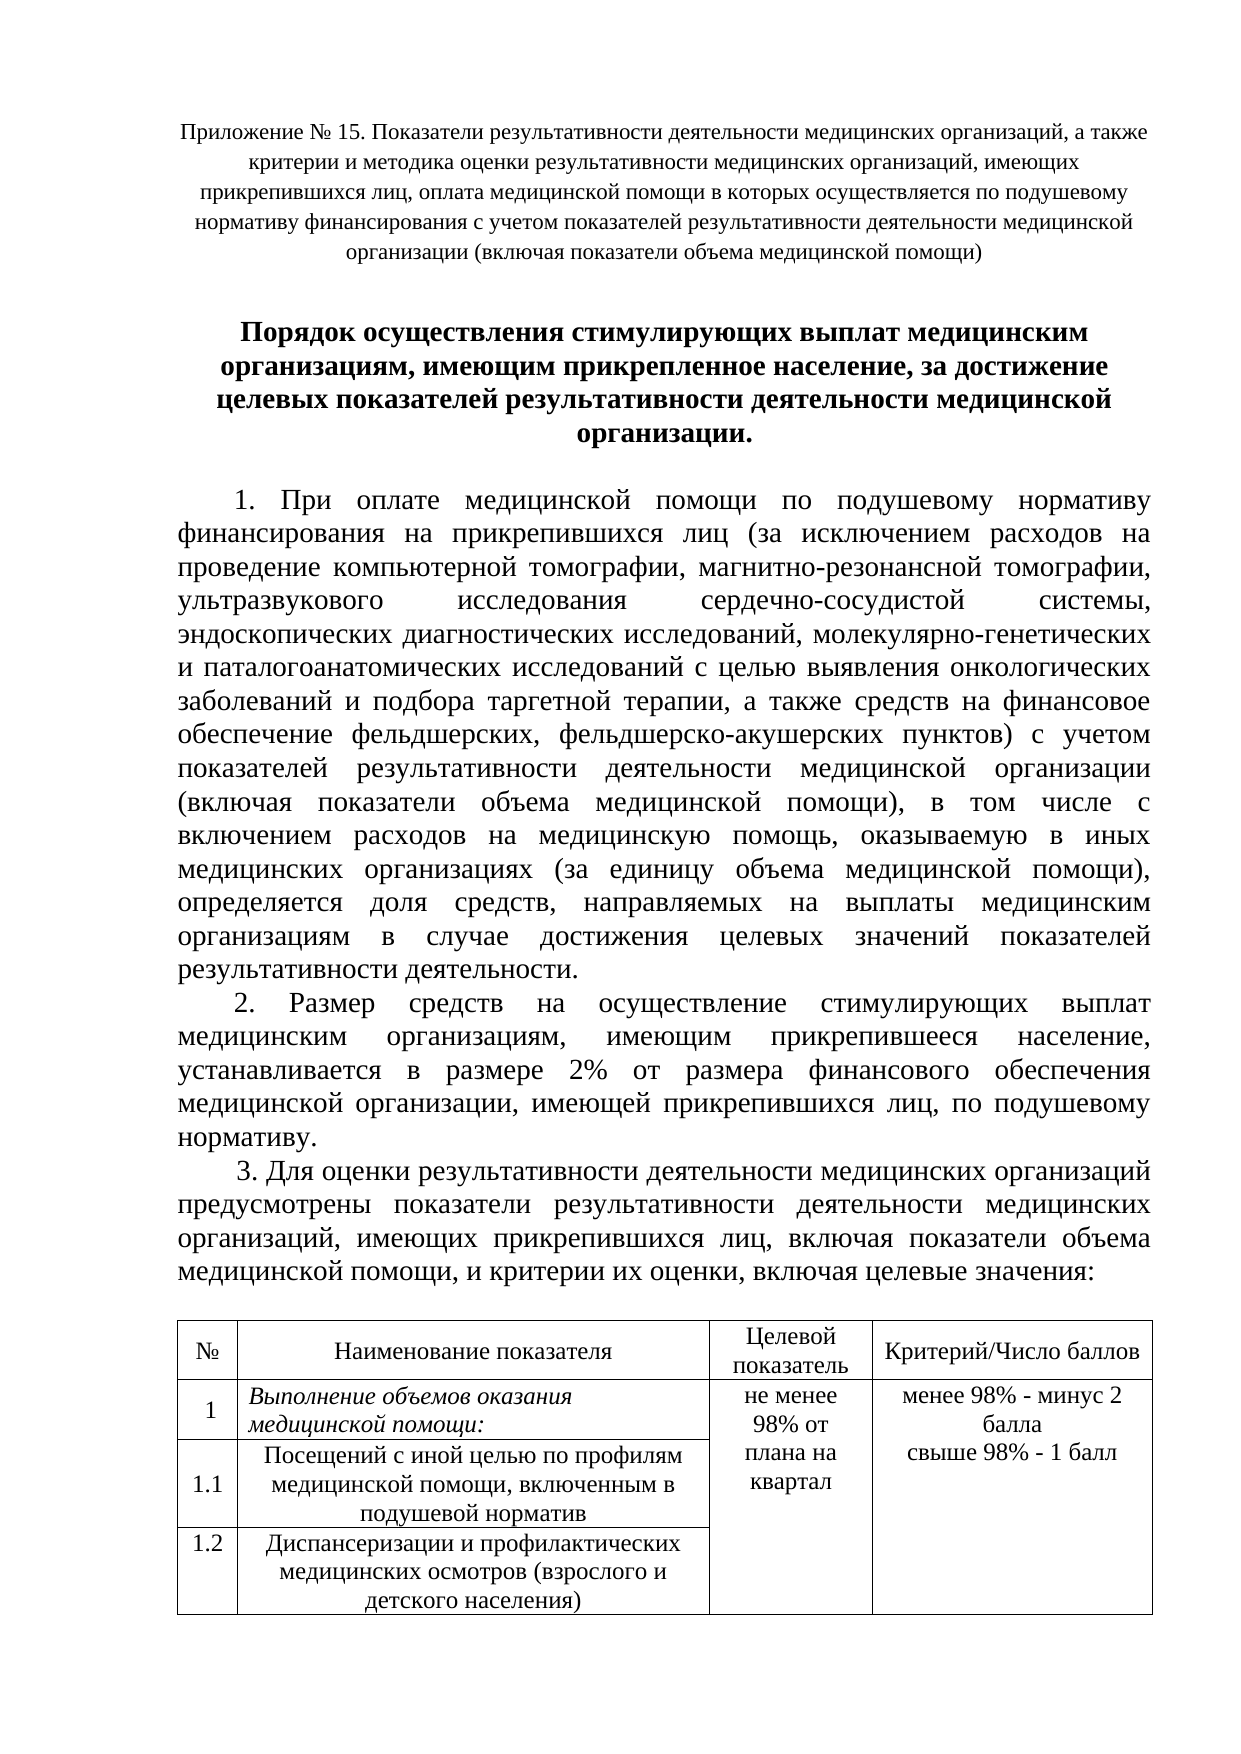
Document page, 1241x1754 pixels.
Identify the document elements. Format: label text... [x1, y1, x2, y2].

table_cell менее 98% - минус 2 балла свыше 98% - 1 балл [873, 1380, 1152, 1614]
table_header Критерий/Число баллов [873, 1321, 1152, 1379]
text 1. При оплате медицинской помощи по подушевому нормативу финансирования на прикрепившихся лиц (за исключением расходов на проведение компьютерной томографии, магнитно-резонансной томографии, ультразвукового исследования сердечно-сосудистой системы, эндоскопических диагностических исследований, молекулярно-генетических и паталогоанатомических исследований с целью выявления онкологических заболеваний и подбора таргетной терапии, а также средств на финансовое обеспечение фельдшерских, фельдшерско-акушерских пунктов) с учетом показателей результативности деятельности медицинской организации (включая показатели объема медицинской помощи), в том числе с включением расходов на медицинскую помощь, оказываемую в иных медицинских организациях (за единицу объема медицинской помощи), определяется доля средств, направляемых на выплаты медицинским организациям в случае достижения целевых значений показателей результативности деятельности. [177, 482, 1152, 985]
table_cell Выполнение объемов оказания медицинской помощи: [238, 1380, 709, 1439]
text 2. Размер средств на осуществление стимулирующих выплат медицинским организациям, имеющим прикрепившееся население, устанавливается в размере 2% от размера финансового обеспечения медицинской организации, имеющей прикрепившихся лиц, по подушевому нормативу. [177, 985, 1152, 1153]
table_header Целевой показатель [710, 1321, 872, 1379]
text Приложение № 15. Показатели результативности деятельности медицинских организаций, а также критерии и методика оценки результативности медицинских организаций, имеющих прикрепившихся лиц, оплата медицинской помощи в которых осуществляется по подушевому нормативу финансирования с учетом показателей результативности деятельности медицинской организации (включая показатели объема медицинской помощи) [177, 118, 1152, 264]
table_cell 1.1 [178, 1440, 237, 1527]
table_cell 1.2 [178, 1528, 237, 1614]
table_cell Посещений с иной целью по профилям медицинской помощи, включенным в подушевой норматив [238, 1440, 709, 1527]
table_header № [178, 1321, 237, 1379]
text Порядок осуществления стимулирующих выплат медицинским организациям, имеющим прикрепленное население, за достижение целевых показателей результативности деятельности медицинской организации. [177, 314, 1152, 448]
table_header Наименование показателя [238, 1321, 709, 1379]
text 3. Для оценки результативности деятельности медицинских организаций предусмотрены показатели результативности деятельности медицинских организаций, имеющих прикрепившихся лиц, включая показатели объема медицинской помощи, и критерии их оценки, включая целевые значения: [177, 1153, 1152, 1287]
table_cell Диспансеризации и профилактических медицинских осмотров (взрослого и детского населения) [238, 1528, 709, 1614]
table_cell не менее 98% от плана на квартал [710, 1380, 872, 1614]
table_cell 1 [178, 1380, 237, 1439]
